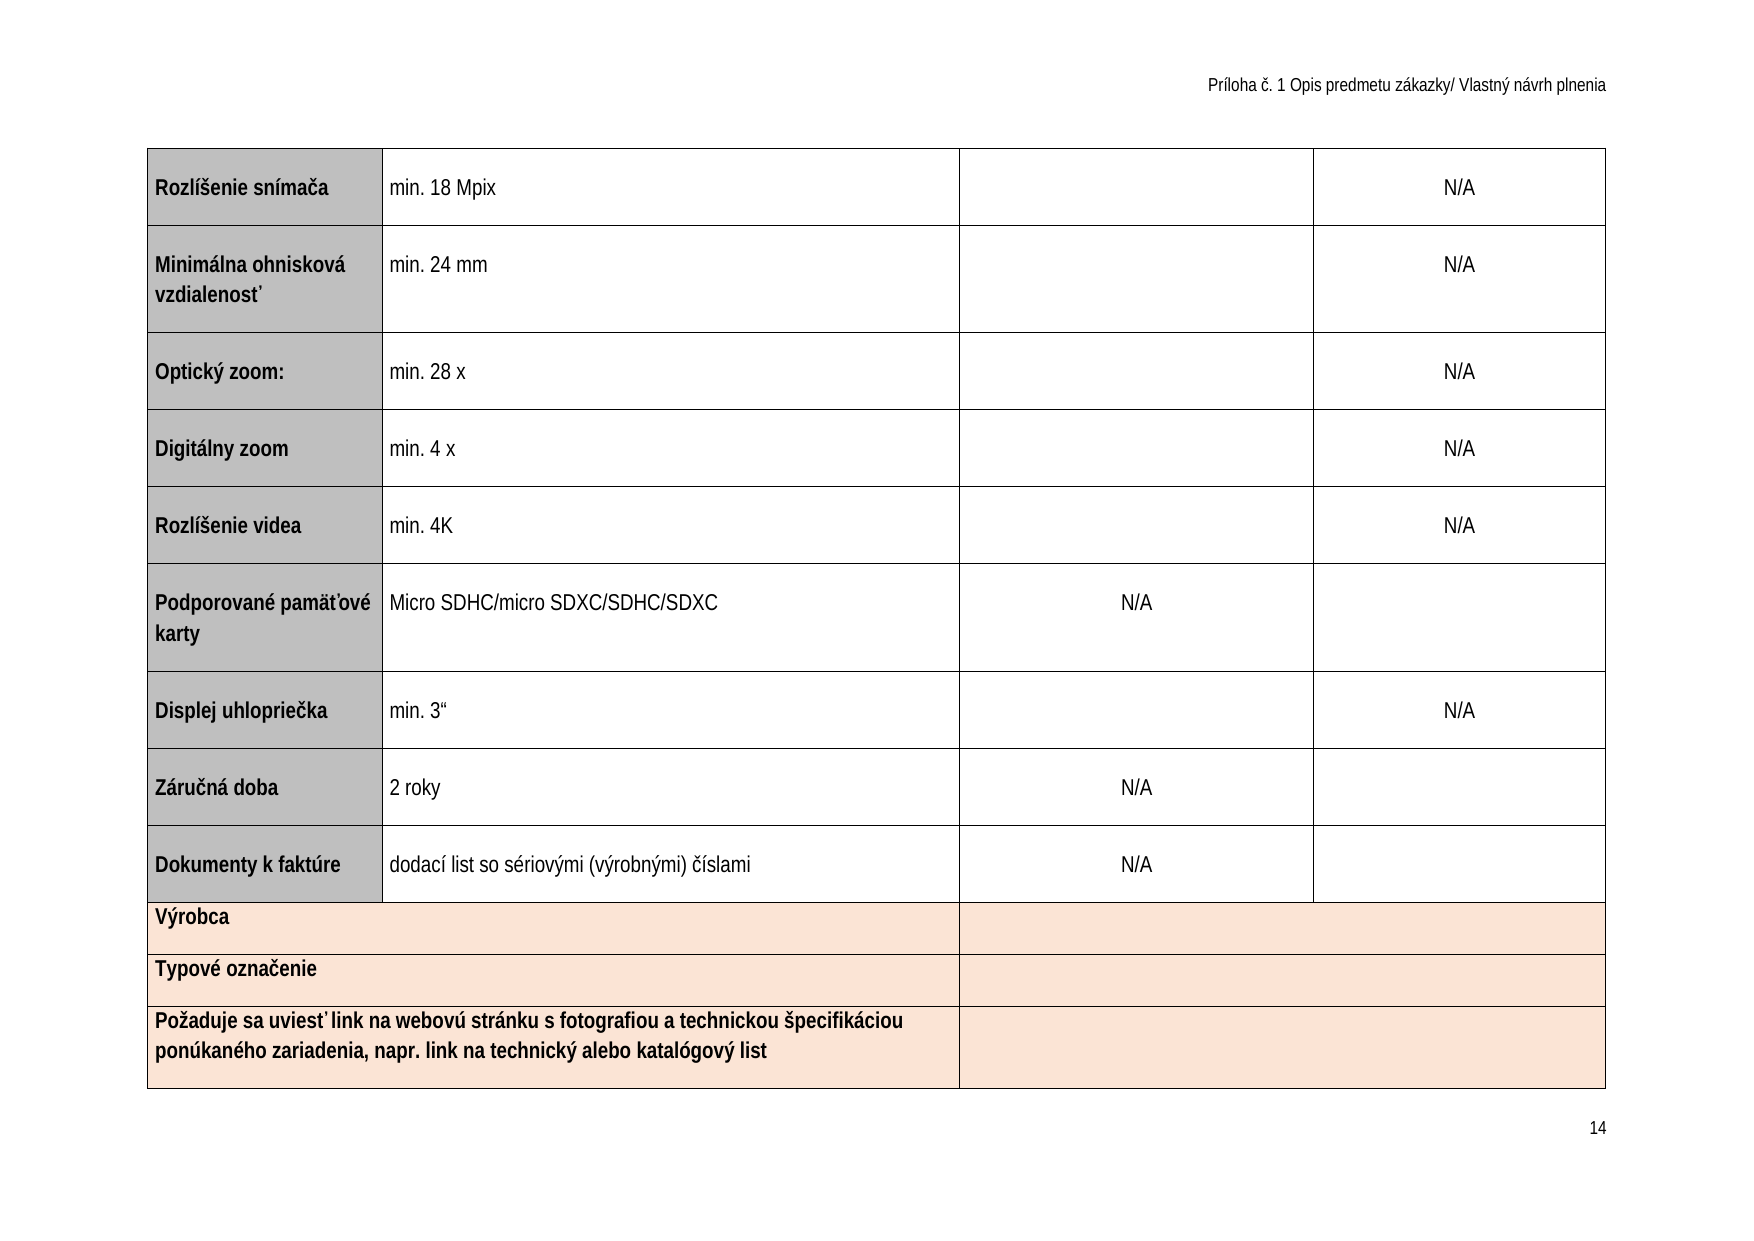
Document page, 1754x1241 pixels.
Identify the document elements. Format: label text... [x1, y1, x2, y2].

table_cell [960, 226, 1313, 332]
table_cell N/A [1314, 149, 1605, 225]
table_cell N/A [1314, 487, 1605, 563]
table_cell [960, 955, 1605, 1006]
table_cell Požaduje sa uviesť link na webovú stránku s fotografiou a technickou špecifikáciou ponúkaného zariadenia, napr. link na technický alebo katalógový list [148, 1007, 959, 1088]
table_cell min. 24 mm [383, 226, 959, 332]
table_cell Digitálny zoom [148, 410, 382, 486]
table_cell [960, 487, 1313, 563]
table_cell Optický zoom: [148, 333, 382, 409]
table_cell N/A [960, 564, 1313, 671]
table_cell Minimálna ohnisková vzdialenosť [148, 226, 382, 332]
table_cell Podporované pamäťové karty [148, 564, 382, 671]
table_cell N/A [1314, 410, 1605, 486]
table_cell [960, 903, 1605, 954]
table_cell [1314, 749, 1605, 825]
table_cell N/A [960, 826, 1313, 902]
table_cell N/A [960, 749, 1313, 825]
table_cell Displej uhlopriečka [148, 672, 382, 748]
table_cell [960, 410, 1313, 486]
table_cell Rozlíšenie snímača [148, 149, 382, 225]
table_cell 2 roky [383, 749, 959, 825]
table_cell Výrobca [148, 903, 959, 954]
table_cell [1314, 564, 1605, 671]
table_cell dodací list so sériovými (výrobnými) číslami [383, 826, 959, 902]
table_cell [1314, 826, 1605, 902]
table_cell Záručná doba [148, 749, 382, 825]
table_cell N/A [1314, 226, 1605, 332]
table_cell min. 18 Mpix [383, 149, 959, 225]
table_cell [960, 1007, 1605, 1088]
table_cell N/A [1314, 672, 1605, 748]
table_cell min. 4 x [383, 410, 959, 486]
table_cell Rozlíšenie videa [148, 487, 382, 563]
table_cell Micro SDHC/micro SDXC/SDHC/SDXC [383, 564, 959, 671]
table_cell min. 3“ [383, 672, 959, 748]
table_cell Typové označenie [148, 955, 959, 1006]
table_cell N/A [1314, 333, 1605, 409]
table_cell Dokumenty k faktúre [148, 826, 382, 902]
table_cell [960, 672, 1313, 748]
table_cell min. 4K [383, 487, 959, 563]
table_cell [960, 333, 1313, 409]
table_cell min. 28 x [383, 333, 959, 409]
table_cell [960, 149, 1313, 225]
